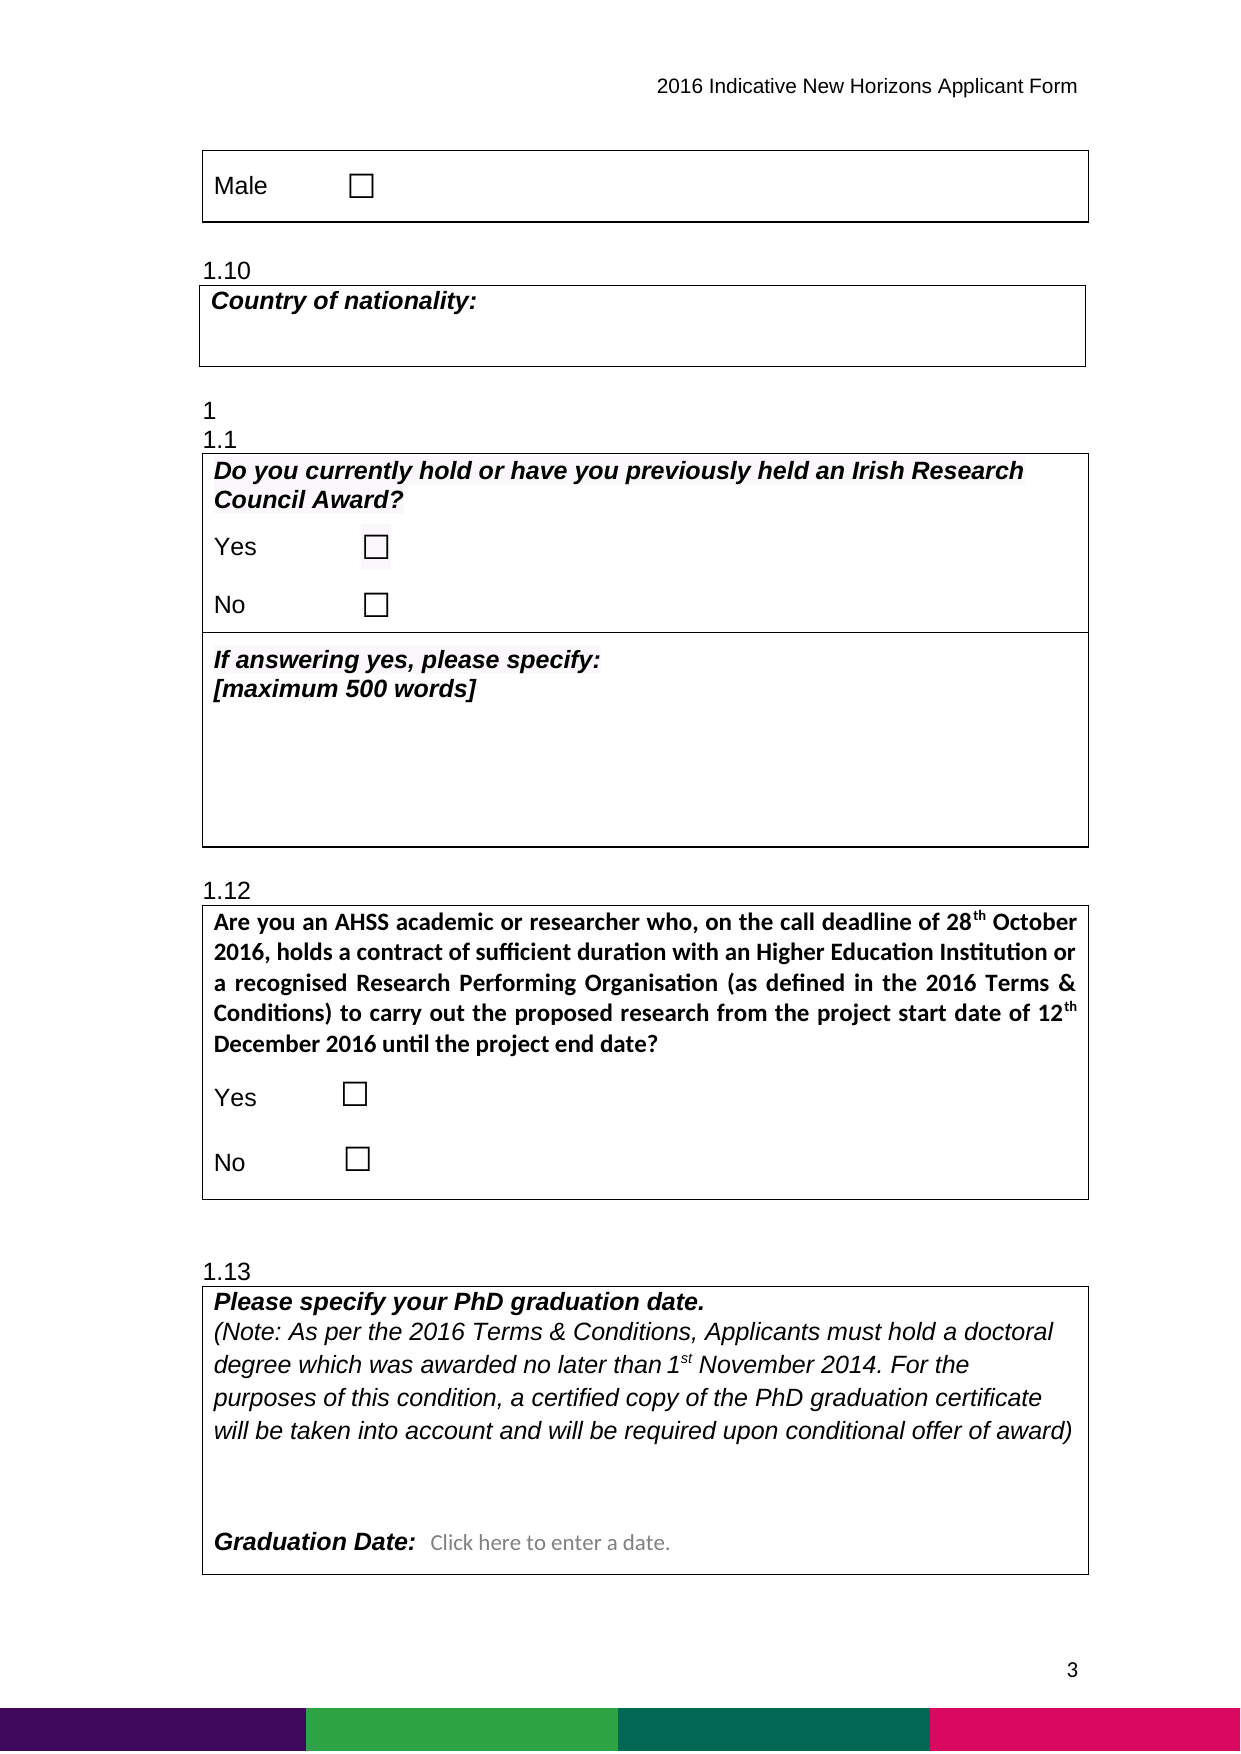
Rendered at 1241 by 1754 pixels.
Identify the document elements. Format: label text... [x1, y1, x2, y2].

text 1 [187, 396, 1078, 424]
table_cell Yes [203, 516, 350, 578]
table_header Are you an AHSS academic or researcher who, on the call deadline of 28th October 2016, holds a contract of sufficient duration with an Higher Education Institution or a recognised Research Performing Organisation (as defined in the 2016 Terms & Conditions) to carry out the proposed research from the project start date of 12th December 2016 until the project end date? Yes No [203, 906, 1088, 1199]
table_header Country of nationality: [200, 286, 1085, 366]
table_cell No [203, 578, 350, 632]
table_header Do you currently hold or have you previously held an Irish Research Council Award? [203, 454, 1088, 516]
text 1.10 [187, 256, 1078, 285]
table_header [203, 1287, 1088, 1574]
table_cell If answering yes, please specify: [maximum 500 words] [203, 633, 1088, 846]
text 1.12 [187, 876, 1078, 905]
text 1.13 [187, 1257, 1078, 1286]
text 1.1 [187, 424, 1078, 453]
table_cell Male [203, 151, 335, 221]
